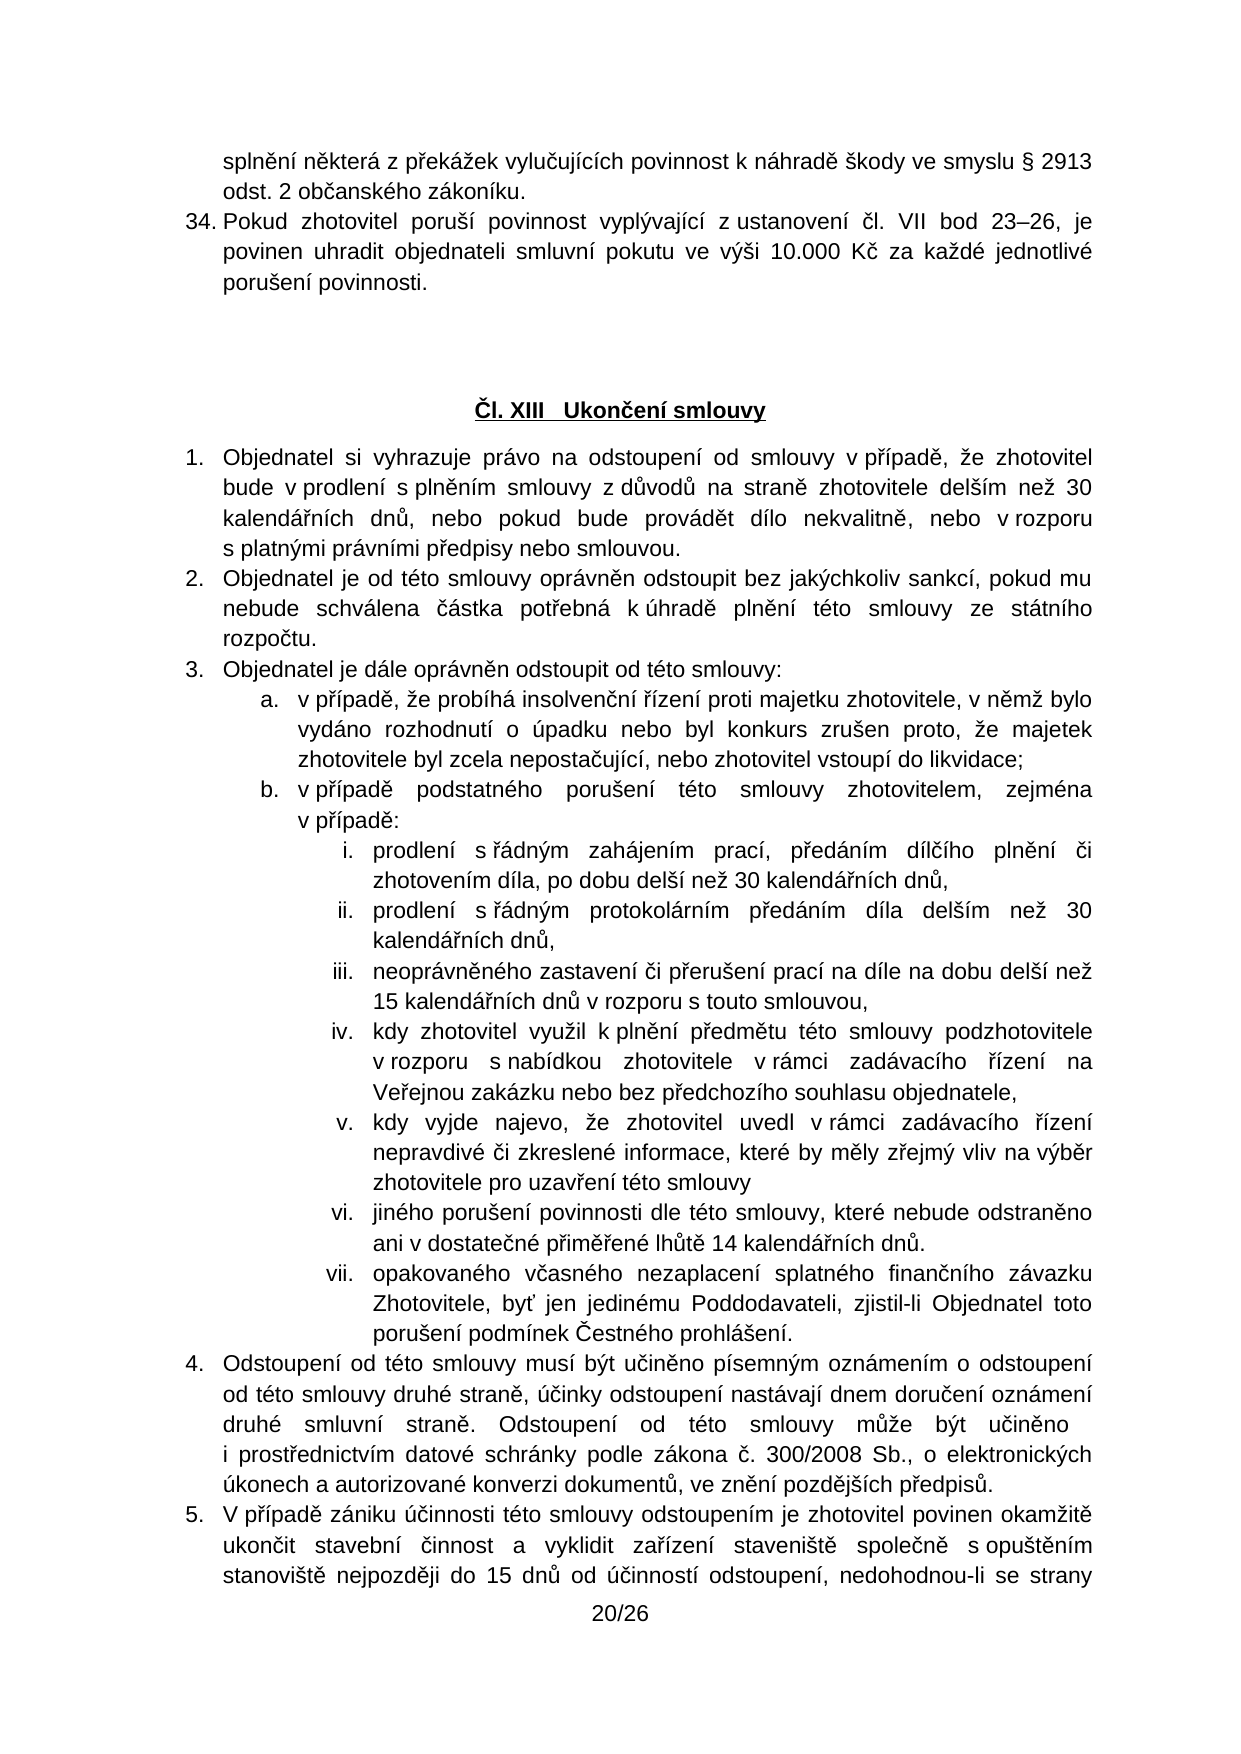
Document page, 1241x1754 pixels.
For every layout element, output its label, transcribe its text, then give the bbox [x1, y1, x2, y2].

list Pokud zhotovitel poruší povinnost vyplývající z ustanovení čl. VII bod 23–26, je povinen uhradit objednateli smluvní pokutu ve výši 10.000 Kč za každé jednotlivé porušení povinnosti. [185, 208, 1093, 295]
list neoprávněného zastavení či přerušení prací na díle na dobu delší než 15 kalendářních dnů v rozporu s touto smlouvou, [354, 958, 1093, 1014]
list jiného porušení povinnosti dle této smlouvy, které nebude odstraněno ani v dostatečné přiměřené lhůtě 14 kalendářních dnů. [354, 1199, 1093, 1256]
list kdy vyjde najevo, že zhotovitel uvedl v rámci zadávacího řízení nepravdivé či zkreslené informace, které by měly zřejmý vliv na výběr zhotovitele pro uzavření této smlouvy [354, 1109, 1093, 1195]
list prodlení s řádným protokolárním předáním díla delším než 30 kalendářních dnů, [354, 897, 1093, 954]
list v případě, že probíhá insolvenční řízení proti majetku zhotovitele, v němž bylo vydáno rozhodnutí o úpadku nebo byl konkurs zrušen proto, že majetek zhotovitele byl zcela nepostačující, nebo zhotovitel vstoupí do likvidace; [260, 686, 1093, 772]
list Objednatel je dále oprávněn odstoupit od této smlouvy: [185, 656, 1093, 682]
text Čl. XIII Ukončení smlouvy [148, 371, 1093, 423]
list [185, 1501, 1093, 1588]
list kdy zhotovitel využil k plnění předmětu této smlouvy podzhotovitele v rozporu s nabídkou zhotovitele v rámci zadávacího řízení na Veřejnou zakázku nebo bez předchozího souhlasu objednatele, [354, 1018, 1093, 1105]
list prodlení s řádným zahájením prací, předáním dílčího plnění či zhotovením díla, po dobu delší než 30 kalendářních dnů, [354, 837, 1093, 893]
list Odstoupení od této smlouvy musí být učiněno písemným oznámením o odstoupení od této smlouvy druhé straně, účinky odstoupení nastávají dnem doručení oznámení druhé smluvní straně. Odstoupení od této smlouvy může být učiněno i prostřednictvím datové schránky podle zákona č. 300/2008 Sb., o elektronických úkonech a autorizované konverzi dokumentů, ve znění pozdějších předpisů. [185, 1350, 1093, 1497]
list opakovaného včasného nezaplacení splatného finančního závazku Zhotovitele, byť jen jedinému Poddodavateli, zjistil-li Objednatel toto porušení podmínek Čestného prohlášení. [354, 1260, 1093, 1346]
list Objednatel je od této smlouvy oprávněn odstoupit bez jakýchkoliv sankcí, pokud mu nebude schválena částka potřebná k úhradě plnění této smlouvy ze státního rozpočtu. [185, 565, 1093, 652]
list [185, 148, 1093, 204]
list v případě podstatného porušení této smlouvy zhotovitelem, zejména v případě: [260, 776, 1093, 833]
list Objednatel si vyhrazuje právo na odstoupení od smlouvy v případě, že zhotovitel bude v prodlení s plněním smlouvy z důvodů na straně zhotovitele delším než 30 kalendářních dnů, nebo pokud bude provádět dílo nekvalitně, nebo v rozporu s platnými právními předpisy nebo smlouvou. [185, 444, 1093, 561]
